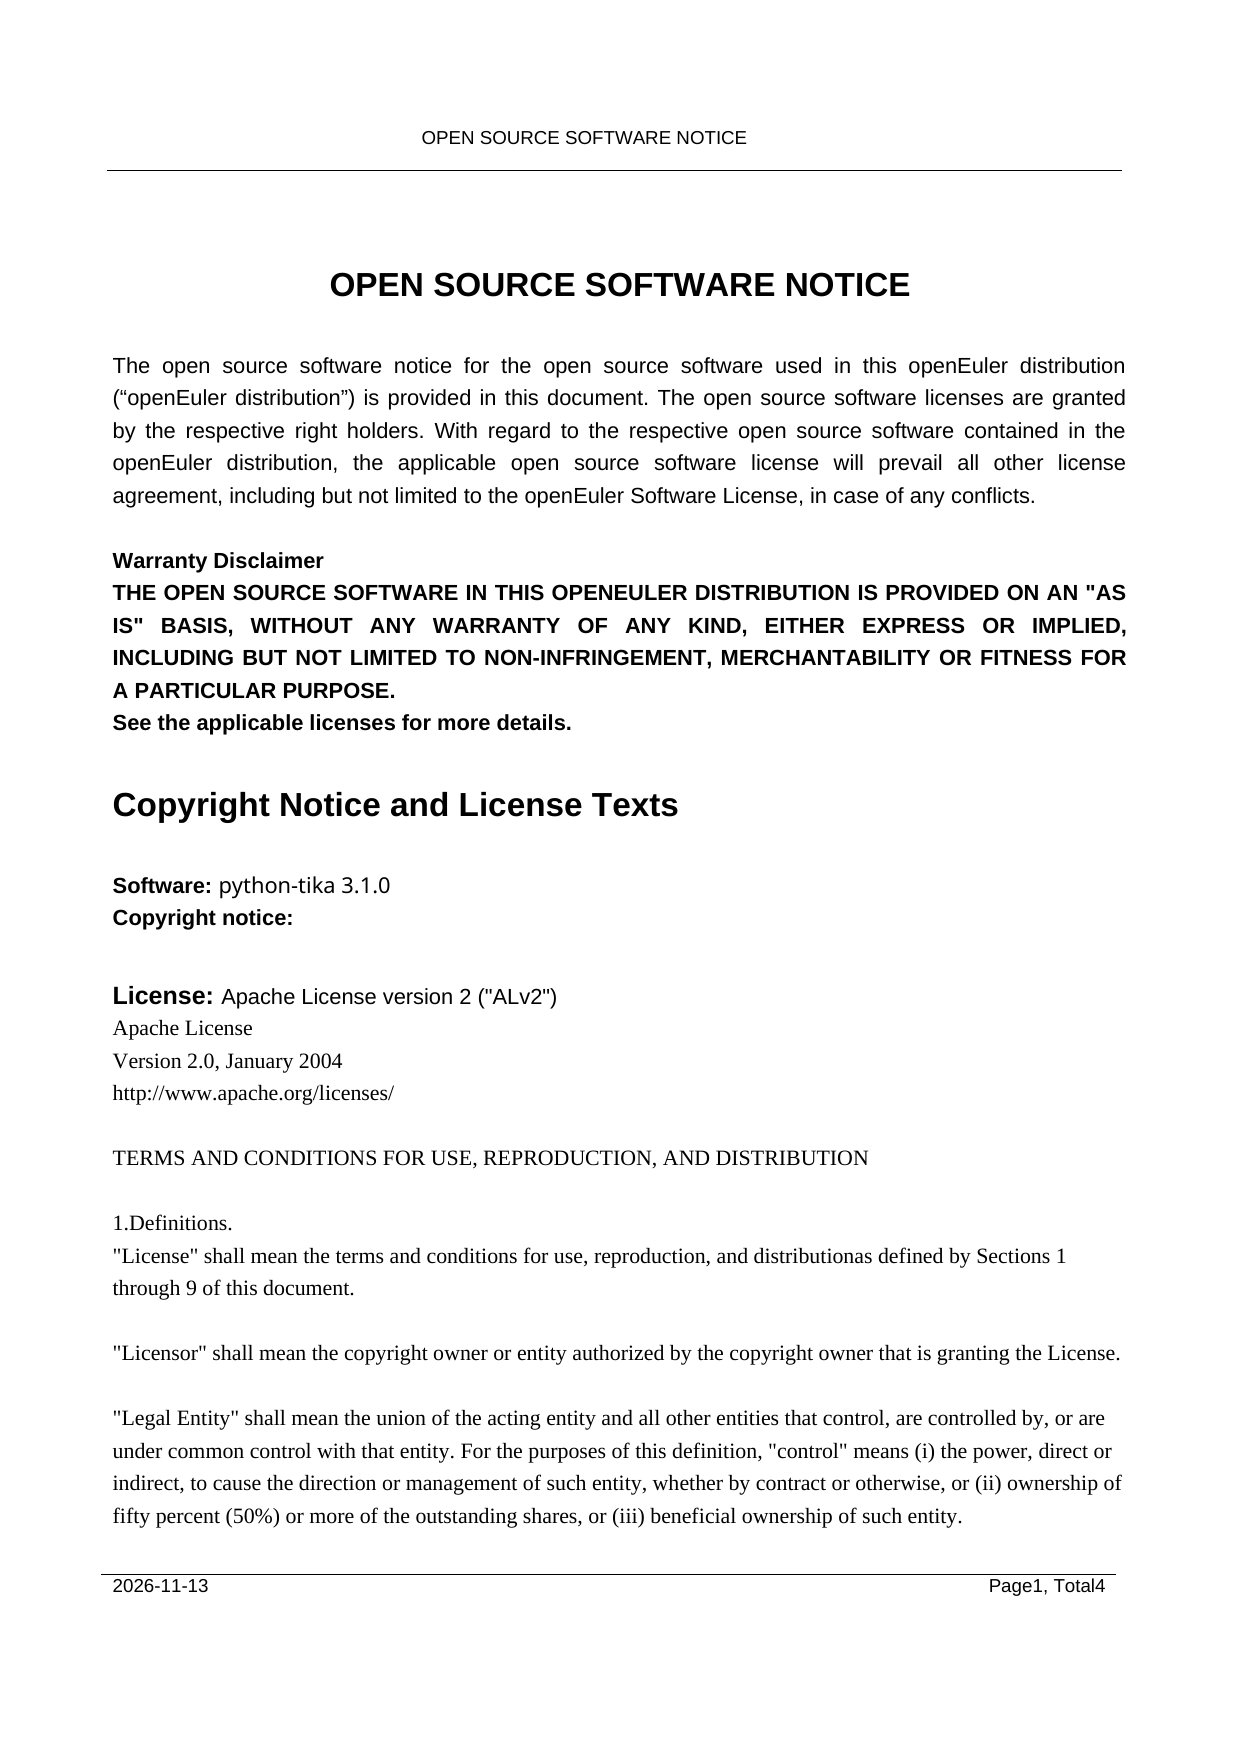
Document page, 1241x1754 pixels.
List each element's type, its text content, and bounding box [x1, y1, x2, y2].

text Copyright Notice and License Texts [112, 771, 1128, 836]
text Version 2.0, January 2004 [112, 1044, 1128, 1077]
text 1.Definitions. [112, 1207, 1128, 1239]
text http://www.apache.org/licenses/ [112, 1077, 1128, 1109]
text Warranty Disclaimer [112, 544, 1128, 576]
text Copyright notice: [112, 901, 1128, 934]
text TERMS AND CONDITIONS FOR USE, REPRODUCTION, AND DISTRIBUTION [112, 1142, 1128, 1174]
text OPEN SOURCE SOFTWARE NOTICE [112, 251, 1128, 316]
text "License" shall mean the terms and conditions for use, reproduction, and distributionas defined by Sections 1 through 9 of this document. [112, 1239, 1128, 1304]
text License: Apache License version 2 ("ALv2") [112, 979, 1128, 1012]
text Apache License [112, 1012, 1128, 1044]
text THE OPEN SOURCE SOFTWARE IN THIS OPENEULER DISTRIBUTION IS PROVIDED ON AN "AS IS" BASIS, WITHOUT ANY WARRANTY OF ANY KIND, EITHER EXPRESS OR IMPLIED, INCLUDING BUT NOT LIMITED TO NON-INFRINGEMENT, MERCHANTABILITY OR FITNESS FOR A PARTICULAR PURPOSE. See the applicable licenses for more details. [112, 576, 1128, 739]
text "Legal Entity" shall mean the union of the acting entity and all other entities that control, are controlled by, or are under common control with that entity. For the purposes of this definition, "control" means (i) the power, direct or indirect, to cause the direction or management of such entity, whether by contract or otherwise, or (ii) ownership of fifty percent (50%) or more of the outstanding shares, or (iii) beneficial ownership of such entity. [112, 1402, 1128, 1532]
text "Licensor" shall mean the copyright owner or entity authorized by the copyright owner that is granting the License. [112, 1337, 1128, 1369]
title Software: python-tika 3.1.0 [112, 869, 1128, 901]
text The open source software notice for the open source software used in this openEuler distribution (“openEuler distribution”) is provided in this document. The open source software licenses are granted by the respective right holders. With regard to the respective open source software contained in the openEuler distribution, the applicable open source software license will prevail all other license agreement, including but not limited to the openEuler Software License, in case of any conflicts. [112, 349, 1128, 511]
